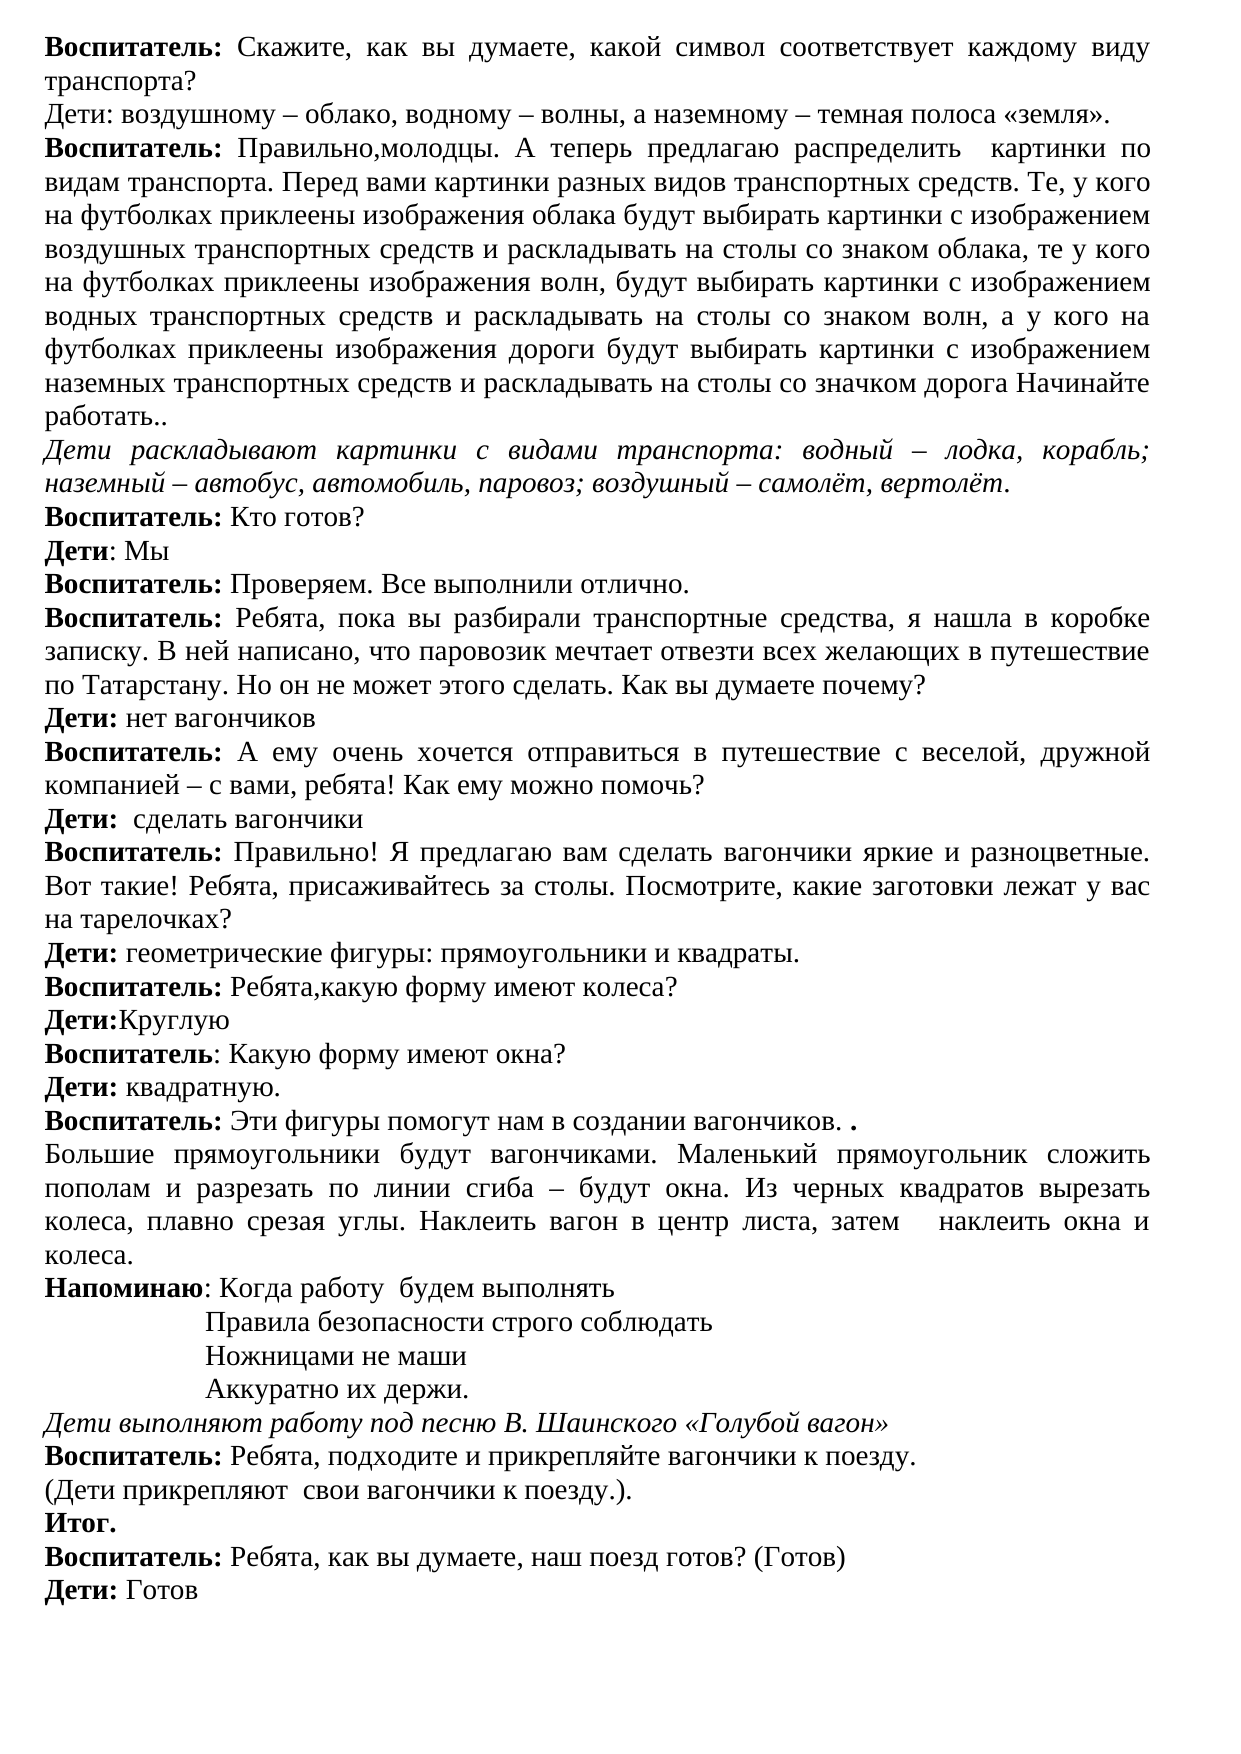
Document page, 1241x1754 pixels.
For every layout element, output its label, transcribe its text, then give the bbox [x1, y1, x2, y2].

text Воспитатель: Ребята,какую форму имеют колеса? [44, 969, 1152, 1002]
text Воспитатель: Правильно! Я предлагаю вам сделать вагончики яркие и разноцветные. Вот такие! Ребята, присаживайтесь за столы. Посмотрите, какие заготовки лежат у вас на тарелочках? [44, 834, 1152, 935]
text Воспитатель: А ему очень хочется отправиться в путешествие с веселой, дружной компанией – с вами, ребята! Как ему можно помочь? [44, 734, 1152, 801]
text Воспитатель: Кто готов? [44, 499, 1152, 533]
text Напоминаю: Когда работу будем выполнять [44, 1271, 1152, 1304]
text Воспитатель: Ребята, пока вы разбирали транспортные средства, я нашла в коробке записку. В ней написано, что паровозик мечтает отвезти всех желающих в путешествие по Татарстану. Но он не может этого сделать. Как вы думаете почему? [44, 600, 1152, 700]
text Воспитатель: Ребята, подходите и прикрепляйте вагончики к поезду. [44, 1438, 1152, 1472]
text Воспитатель: Правильно,молодцы. А теперь предлагаю распределить картинки по видам транспорта. Перед вами картинки разных видов транспортных средств. Те, у кого на футболках приклеены изображения облака будут выбирать картинки с изображением воздушных транспортных средств и раскладывать на столы со знаком облака, те у кого на футболках приклеены изображения волн, будут выбирать картинки с изображением водных транспортных средств и раскладывать на столы со знаком волн, а у кого на футболках приклеены изображения дороги будут выбирать картинки с изображением наземных транспортных средств и раскладывать на столы со значком дорога Начинайте работать.. [44, 130, 1152, 432]
text Большие прямоугольники будут вагончиками. Маленький прямоугольник сложить пополам и разрезать по линии сгиба – будут окна. Из черных квадратов вырезать колеса, плавно срезая углы. Наклеить вагон в центр листа, затем наклеить окна и колеса. [44, 1136, 1152, 1271]
text Правила безопасности строго соблюдать [44, 1304, 1152, 1338]
text Дети выполняют работу под песню В. Шаинского «Голубой вагон» [44, 1405, 1152, 1438]
text (Дети прикрепляют свои вагончики к поезду.). [44, 1472, 1152, 1505]
text Дети: геометрические фигуры: прямоугольники и квадраты. [44, 935, 1152, 969]
text Воспитатель: Скажите, как вы думаете, какой символ соответствует каждому виду транспорта? Дети: воздушному – облако, водному – волны, а наземному – темная полоса «земля». [44, 29, 1152, 130]
text Дети:Круглую [44, 1002, 1152, 1036]
text Дети: нет вагончиков [44, 700, 1152, 734]
text Воспитатель: Проверяем. Все выполнили отлично. [44, 566, 1152, 600]
text Дети: квадратную. [44, 1069, 1152, 1103]
text Дети: Готов [44, 1572, 1152, 1606]
text Дети: сделать вагончики [44, 801, 1152, 834]
text Воспитатель: Эти фигуры помогут нам в создании вагончиков. . [44, 1103, 1152, 1136]
text Воспитатель: Ребята, как вы думаете, наш поезд готов? (Готов) [44, 1539, 1152, 1572]
text Дети раскладывают картинки с видами транспорта: водный – лодка, корабль; наземный – автобус, автомобиль, паровоз; воздушный – самолёт, вертолёт. [44, 432, 1152, 499]
text Ножницами не маши [44, 1338, 1152, 1371]
text Воспитатель: Какую форму имеют окна? [44, 1036, 1152, 1069]
text Итог. [44, 1505, 1152, 1539]
text Дети: Мы [44, 533, 1152, 566]
text Аккуратно их держи. [44, 1371, 1152, 1405]
